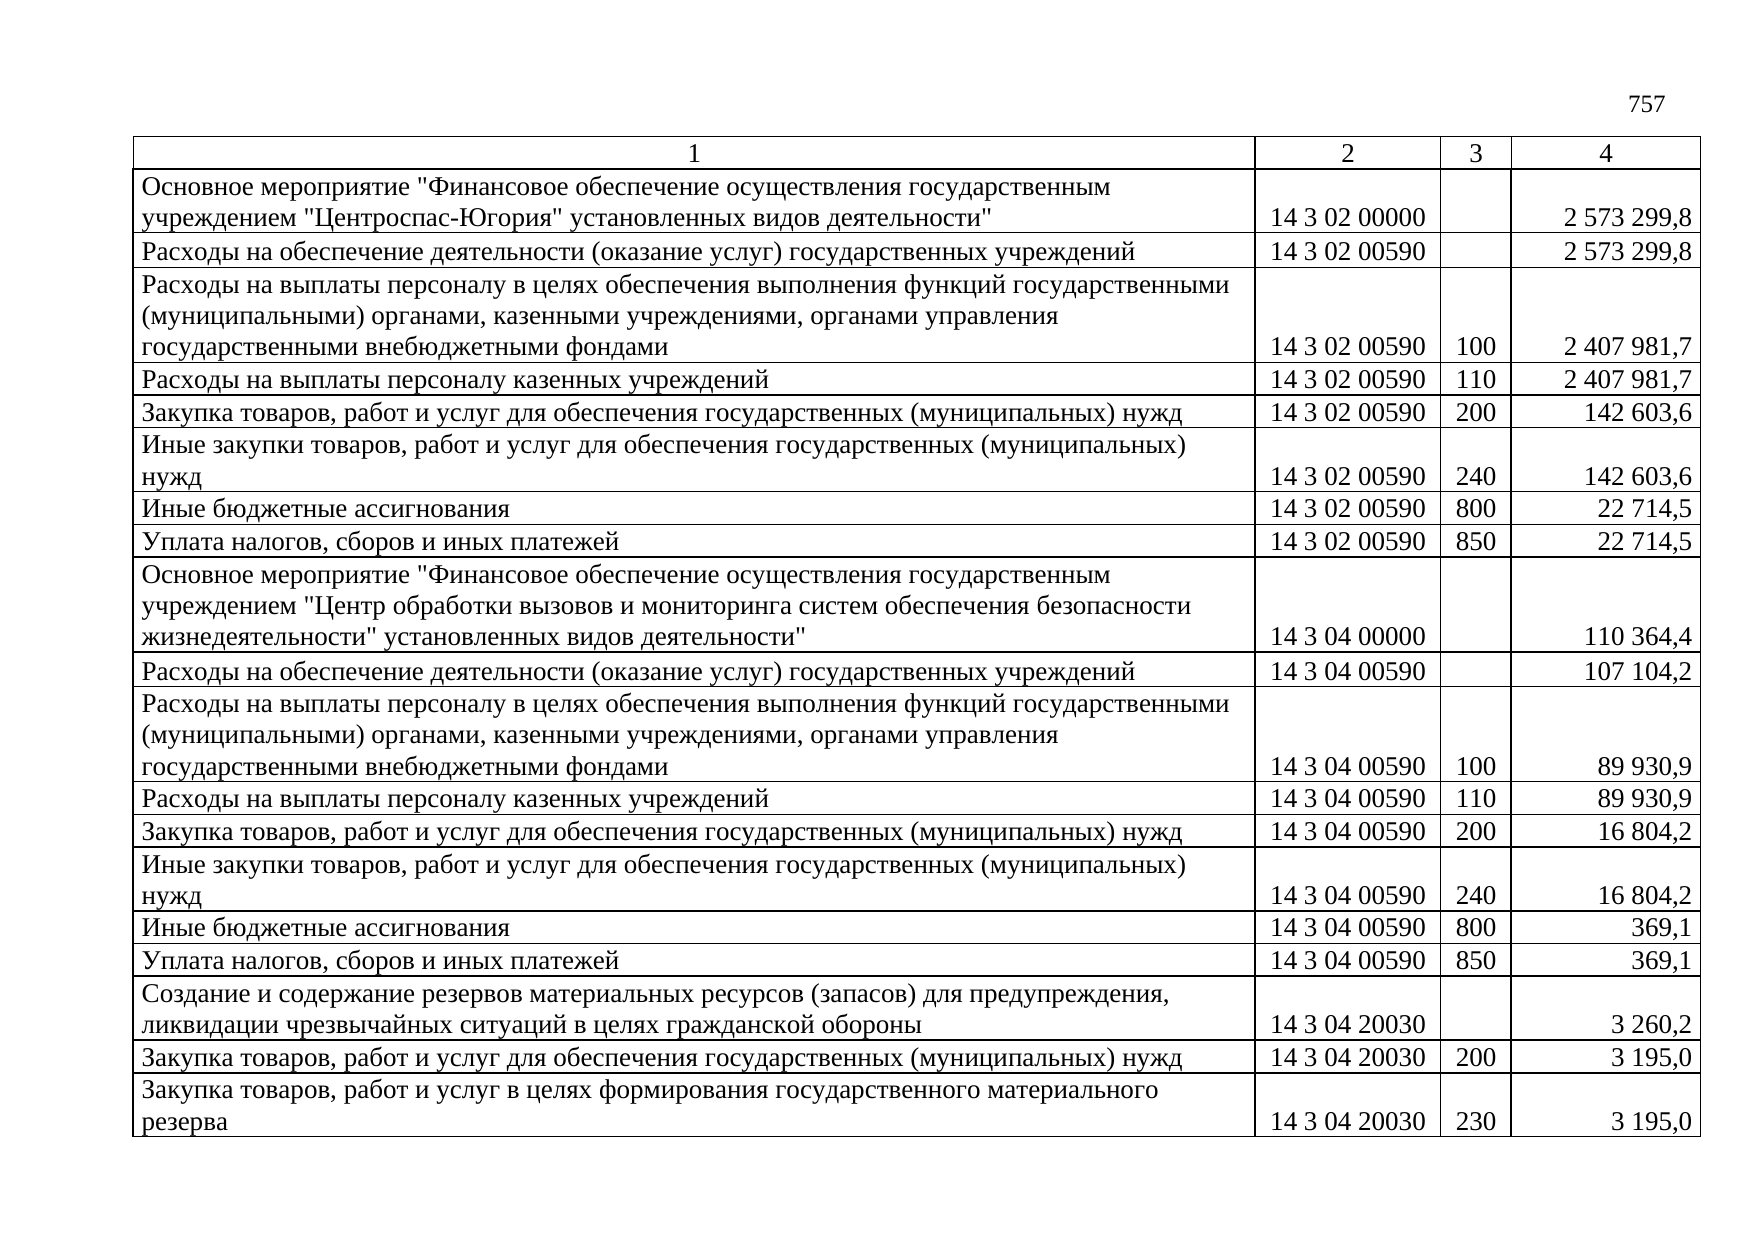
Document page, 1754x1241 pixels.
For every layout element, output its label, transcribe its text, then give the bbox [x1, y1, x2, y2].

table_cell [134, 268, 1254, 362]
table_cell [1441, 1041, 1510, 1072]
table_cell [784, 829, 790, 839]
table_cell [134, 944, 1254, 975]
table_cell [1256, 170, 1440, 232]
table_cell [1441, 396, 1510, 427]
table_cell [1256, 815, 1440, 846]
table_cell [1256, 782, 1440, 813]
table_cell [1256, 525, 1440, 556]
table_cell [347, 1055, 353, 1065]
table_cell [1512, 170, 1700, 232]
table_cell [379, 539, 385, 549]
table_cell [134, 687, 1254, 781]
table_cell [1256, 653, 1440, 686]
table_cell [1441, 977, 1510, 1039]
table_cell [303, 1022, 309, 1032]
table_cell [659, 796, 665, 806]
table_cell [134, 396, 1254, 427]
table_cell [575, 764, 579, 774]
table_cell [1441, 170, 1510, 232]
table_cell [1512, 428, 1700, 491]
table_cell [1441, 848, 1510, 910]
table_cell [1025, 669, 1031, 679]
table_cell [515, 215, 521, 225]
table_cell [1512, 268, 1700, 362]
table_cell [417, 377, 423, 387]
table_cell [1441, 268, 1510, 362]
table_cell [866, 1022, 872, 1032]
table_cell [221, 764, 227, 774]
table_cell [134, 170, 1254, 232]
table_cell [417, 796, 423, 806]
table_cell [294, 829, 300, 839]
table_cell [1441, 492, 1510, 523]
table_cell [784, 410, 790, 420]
table_header 1 [134, 137, 1254, 168]
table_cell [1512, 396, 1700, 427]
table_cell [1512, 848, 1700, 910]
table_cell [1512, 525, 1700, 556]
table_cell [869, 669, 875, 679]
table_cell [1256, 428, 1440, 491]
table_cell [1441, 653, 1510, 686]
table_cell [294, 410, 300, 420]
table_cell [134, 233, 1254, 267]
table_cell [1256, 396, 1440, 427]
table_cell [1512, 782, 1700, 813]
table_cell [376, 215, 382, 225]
table_header 3 [1441, 137, 1511, 168]
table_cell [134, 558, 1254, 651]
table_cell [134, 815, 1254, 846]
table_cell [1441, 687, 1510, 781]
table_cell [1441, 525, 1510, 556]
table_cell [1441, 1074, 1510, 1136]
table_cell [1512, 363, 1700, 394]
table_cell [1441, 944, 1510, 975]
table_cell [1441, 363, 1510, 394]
table_header 2 [1256, 137, 1440, 168]
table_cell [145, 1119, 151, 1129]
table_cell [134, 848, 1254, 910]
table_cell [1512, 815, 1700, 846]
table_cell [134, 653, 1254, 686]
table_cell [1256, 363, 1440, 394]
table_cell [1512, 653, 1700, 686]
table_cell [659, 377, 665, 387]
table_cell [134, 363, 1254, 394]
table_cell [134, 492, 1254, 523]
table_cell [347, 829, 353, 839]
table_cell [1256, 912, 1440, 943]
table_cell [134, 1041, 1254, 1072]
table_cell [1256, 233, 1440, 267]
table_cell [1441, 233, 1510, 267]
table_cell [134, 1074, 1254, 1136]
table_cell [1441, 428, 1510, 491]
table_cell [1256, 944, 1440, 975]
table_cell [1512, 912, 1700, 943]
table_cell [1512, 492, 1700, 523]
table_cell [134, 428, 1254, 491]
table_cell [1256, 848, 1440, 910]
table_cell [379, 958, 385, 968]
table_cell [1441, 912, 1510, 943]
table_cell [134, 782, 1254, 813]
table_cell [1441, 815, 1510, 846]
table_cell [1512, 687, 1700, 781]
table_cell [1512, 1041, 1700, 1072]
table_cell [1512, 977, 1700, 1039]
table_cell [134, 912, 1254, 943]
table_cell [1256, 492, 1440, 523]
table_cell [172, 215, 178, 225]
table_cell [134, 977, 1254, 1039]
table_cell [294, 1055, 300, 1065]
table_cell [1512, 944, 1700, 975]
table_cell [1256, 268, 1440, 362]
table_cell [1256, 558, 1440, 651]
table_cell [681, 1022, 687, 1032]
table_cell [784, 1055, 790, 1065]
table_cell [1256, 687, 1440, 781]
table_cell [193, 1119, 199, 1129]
table_header 4 [1512, 137, 1700, 168]
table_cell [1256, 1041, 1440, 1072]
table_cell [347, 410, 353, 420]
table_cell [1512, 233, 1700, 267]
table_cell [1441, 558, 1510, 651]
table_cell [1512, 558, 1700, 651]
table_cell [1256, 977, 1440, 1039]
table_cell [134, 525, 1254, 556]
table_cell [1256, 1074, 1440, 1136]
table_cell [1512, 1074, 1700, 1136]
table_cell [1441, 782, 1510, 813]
